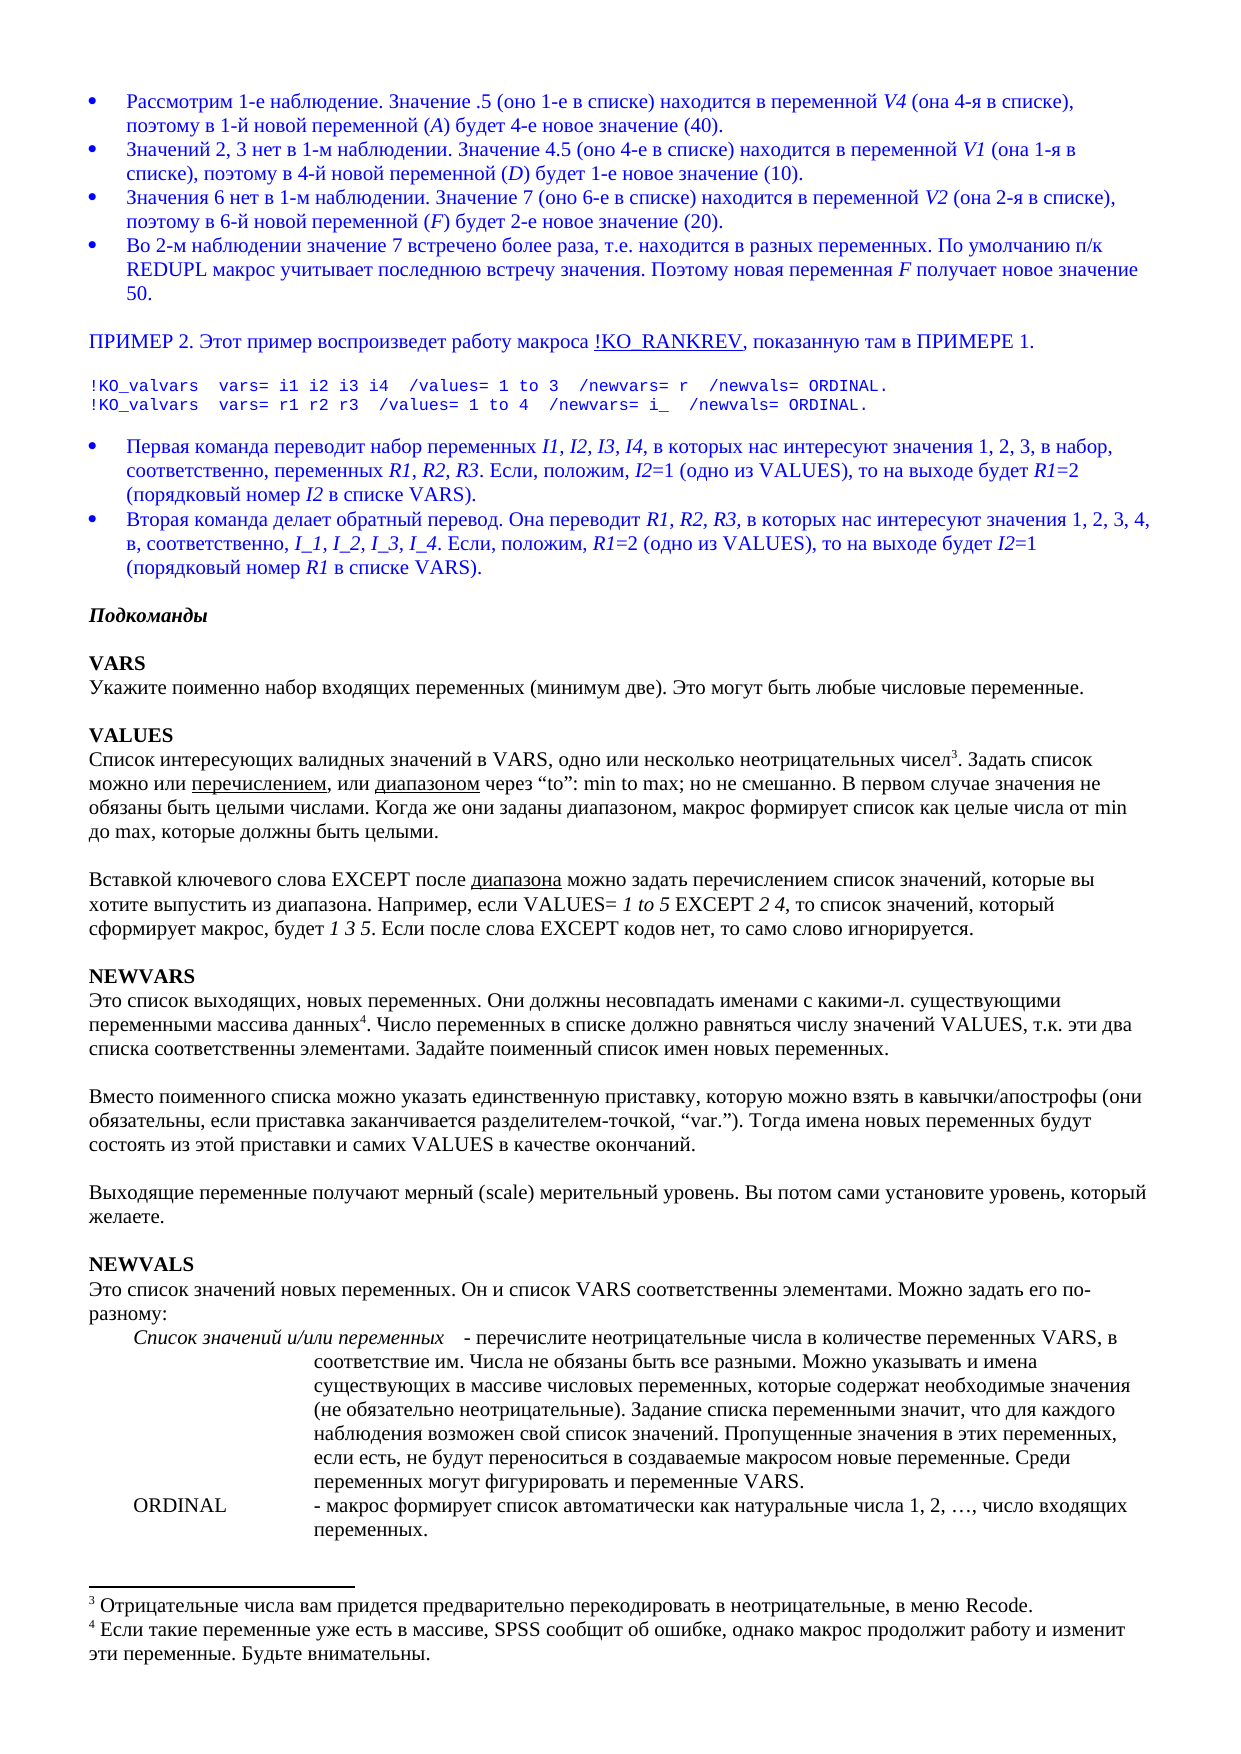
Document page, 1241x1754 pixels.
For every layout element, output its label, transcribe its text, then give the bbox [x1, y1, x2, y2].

text Укажите поименно набор входящих переменных (минимум две). Это могут быть любые числовые переменные. [89, 675, 1152, 699]
text ПРИМЕР 2. Этот пример воспроизведет работу макроса !KO_RANKREV, показанную там в ПРИМЕРЕ 1. [89, 329, 1152, 353]
text Подкоманды [89, 603, 1152, 627]
text Вместо поименного списка можно указать единственную приставку, которую можно взять в кавычки/апострофы (они обязательны, если приставка заканчивается разделителем-точкой, “var.”). Тогда имена новых переменных будут состоять из этой приставки и самих VALUES в качестве окончаний. [89, 1084, 1152, 1156]
text !KO_valvars vars= r1 r2 r3 /values= 1 to 4 /newvars= i_ /newvals= ORDINAL. [89, 396, 1152, 415]
text Вставкой ключевого слова EXCEPT после диапазона можно задать перечислением список значений, которые вы хотите выпустить из диапазона. Например, если VALUES= 1 to 5 EXCEPT 2 4, то список значений, который сформирует макрос, будет 1 3 5. Если после слова EXCEPT кодов нет, то само слово игнорируется. [89, 867, 1152, 939]
text NEWVARS [89, 964, 1152, 988]
list Во 2-м наблюдении значение 7 встречено более раза, т.е. находится в разных переменных. По умолчанию п/к REDUPL макрос учитывает последнюю встречу значения. Поэтому новая переменная F получает новое значение 50. [89, 233, 1152, 305]
text Список интересующих валидных значений в VARS, одно или несколько неотрицательных чисел. Задать список можно или перечислением, или диапазоном через “to”: min to max; но не смешанно. В первом случае значения не обязаны быть целыми числами. Когда же они заданы диапазоном, макрос формирует список как целые числа от min до max, которые должны быть целыми. [89, 747, 1152, 843]
text NEWVALS [89, 1252, 1152, 1276]
text !KO_valvars vars= i1 i2 i3 i4 /values= 1 to 3 /newvars= r /newvals= ORDINAL. [89, 377, 1152, 396]
text ORDINAL - макрос формирует список автоматически как натуральные числа 1, 2, …, число входящих переменных. [133, 1493, 1152, 1541]
list Значений 2, 3 нет в 1-м наблюдении. Значение 4.5 (оно 4-е в списке) находится в переменной V1 (она 1-я в списке), поэтому в 4-й новой переменной (D) будет 1-е новое значение (10). [89, 137, 1152, 185]
list Первая команда переводит набор переменных I1, I2, I3, I4, в которых нас интересуют значения 1, 2, 3, в набор, соответственно, переменных R1, R2, R3. Если, положим, I2=1 (одно из VALUES), то на выходе будет R1=2 (порядковый номер I2 в списке VARS). [89, 434, 1152, 506]
text Выходящие переменные получают мерный (scale) мерительный уровень. Вы потом сами установите уровень, который желаете. [89, 1180, 1152, 1228]
text Список значений и/или переменных - перечислите неотрицательные числа в количестве переменных VARS, в соответствие им. Числа не обязаны быть все разными. Можно указывать и имена существующих в массиве числовых переменных, которые содержат необходимые значения (не обязательно неотрицательные). Задание списка переменными значит, что для каждого наблюдения возможен свой список значений. Пропущенные значения в этих переменных, если есть, не будут переноситься в создаваемые макросом новые переменные. Среди переменных могут фигурировать и переменные VARS. [133, 1324, 1152, 1493]
list Рассмотрим 1-е наблюдение. Значение .5 (оно 1-е в списке) находится в переменной V4 (она 4-я в списке), поэтому в 1-й новой переменной (A) будет 4-е новое значение (40). [89, 89, 1152, 137]
list Вторая команда делает обратный перевод. Она переводит R1, R2, R3, в которых нас интересуют значения 1, 2, 3, 4, в, соответственно, I_1, I_2, I_3, I_4. Если, положим, R1=2 (одно из VALUES), то на выходе будет I2=1 (порядковый номер R1 в списке VARS). [89, 506, 1152, 579]
text VARS [89, 651, 1152, 675]
list Значения 6 нет в 1-м наблюдении. Значение 7 (оно 6-е в списке) находится в переменной V2 (она 2-я в списке), поэтому в 6-й новой переменной (F) будет 2-е новое значение (20). [89, 185, 1152, 233]
text Это список значений новых переменных. Он и список VARS соответственны элементами. Можно задать его по-разному: [89, 1276, 1152, 1324]
text VALUES [89, 723, 1152, 747]
text Это список выходящих, новых переменных. Они должны несовпадать именами с какими-л. существующими переменными массива данных. Число переменных в списке должно равняться числу значений VALUES, т.к. эти два списка соответственны элементами. Задайте поименный список имен новых переменных. [89, 988, 1152, 1060]
